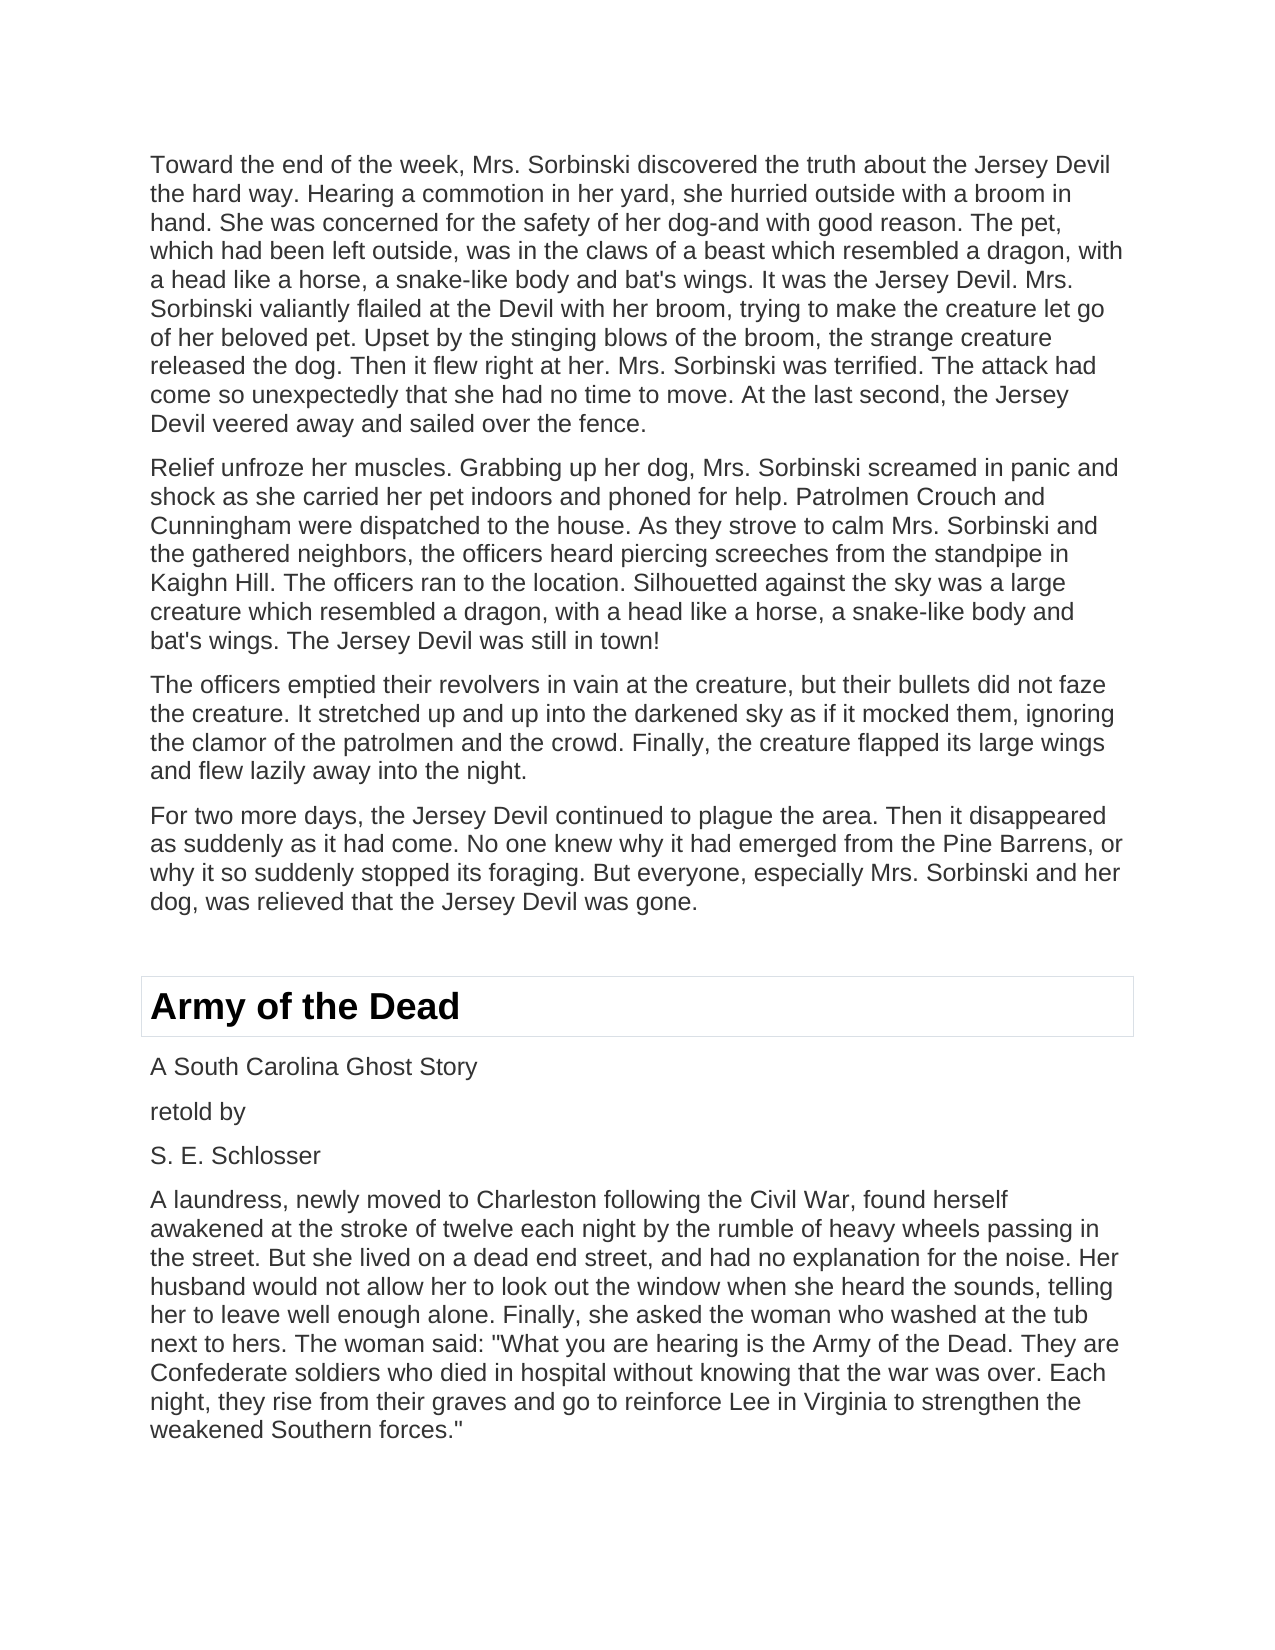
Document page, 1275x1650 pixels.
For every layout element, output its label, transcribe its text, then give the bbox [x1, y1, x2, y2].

text Relief unfroze her muscles. Grabbing up her dog, Mrs. Sorbinski screamed in panic and shock as she carried her pet indoors and phoned for help. Patrolmen Crouch and Cunningham were dispatched to the house. As they strove to calm Mrs. Sorbinski and the gathered neighbors, the officers heard piercing screeches from the standpipe in Kaighn Hill. The officers ran to the location. Silhouetted against the sky was a large creature which resembled a dragon, with a head like a horse, a snake-like body and bat's wings. The Jersey Devil was still in town! [150, 453, 1125, 654]
text For two more days, the Jersey Devil continued to plague the area. Then it disappeared as suddenly as it had come. No one knew why it had emerged from the Pine Barrens, or why it so suddenly stopped its foraging. But everyone, especially Mrs. Sorbinski and her dog, was relieved that the Jersey Devil was gone. [150, 801, 1125, 916]
text Toward the end of the week, Mrs. Sorbinski discovered the truth about the Jersey Devil the hard way. Hearing a commotion in her yard, she hurried outside with a broom in hand. She was concerned for the safety of her dog-and with good reason. The pet, which had been left outside, was in the claws of a beast which resembled a dragon, with a head like a horse, a snake-like body and bat's wings. It was the Jersey Devil. Mrs. Sorbinski valiantly flailed at the Devil with her broom, trying to make the creature let go of her beloved pet. Upset by the stinging blows of the broom, the strange creature released the dog. Then it flew right at her. Mrs. Sorbinski was terrified. The attack had come so unexpectedly that she had no time to move. At the last second, the Jersey Devil veered away and sailed over the fence. [150, 150, 1125, 437]
text A laundress, newly moved to Charleston following the Civil War, found herself awakened at the stroke of twelve each night by the rumble of heavy wheels passing in the street. But she lived on a dead end street, and had no explanation for the noise. Her husband would not allow her to look out the window when she heard the sounds, telling her to leave well enough alone. Finally, she asked the woman who washed at the tub next to hers. The woman said: "What you are hearing is the Army of the Dead. They are Confederate soldiers who died in hospital without knowing that the war was over. Each night, they rise from their graves and go to reinforce Lee in Virginia to strengthen the weakened Southern forces." [150, 1185, 1125, 1444]
subtitle Army of the Dead [142, 977, 1133, 1036]
text A South Carolina Ghost Story [150, 1052, 1125, 1081]
text retold by [150, 1096, 1125, 1125]
text The officers emptied their revolvers in vain at the creature, but their bullets did not faze the creature. It stretched up and up into the darkened sky as if it mocked them, ignoring the clamor of the patrolmen and the crowd. Finally, the creature flapped its large wings and flew lazily away into the night. [150, 670, 1125, 785]
text S. E. Schlosser [150, 1141, 1125, 1169]
